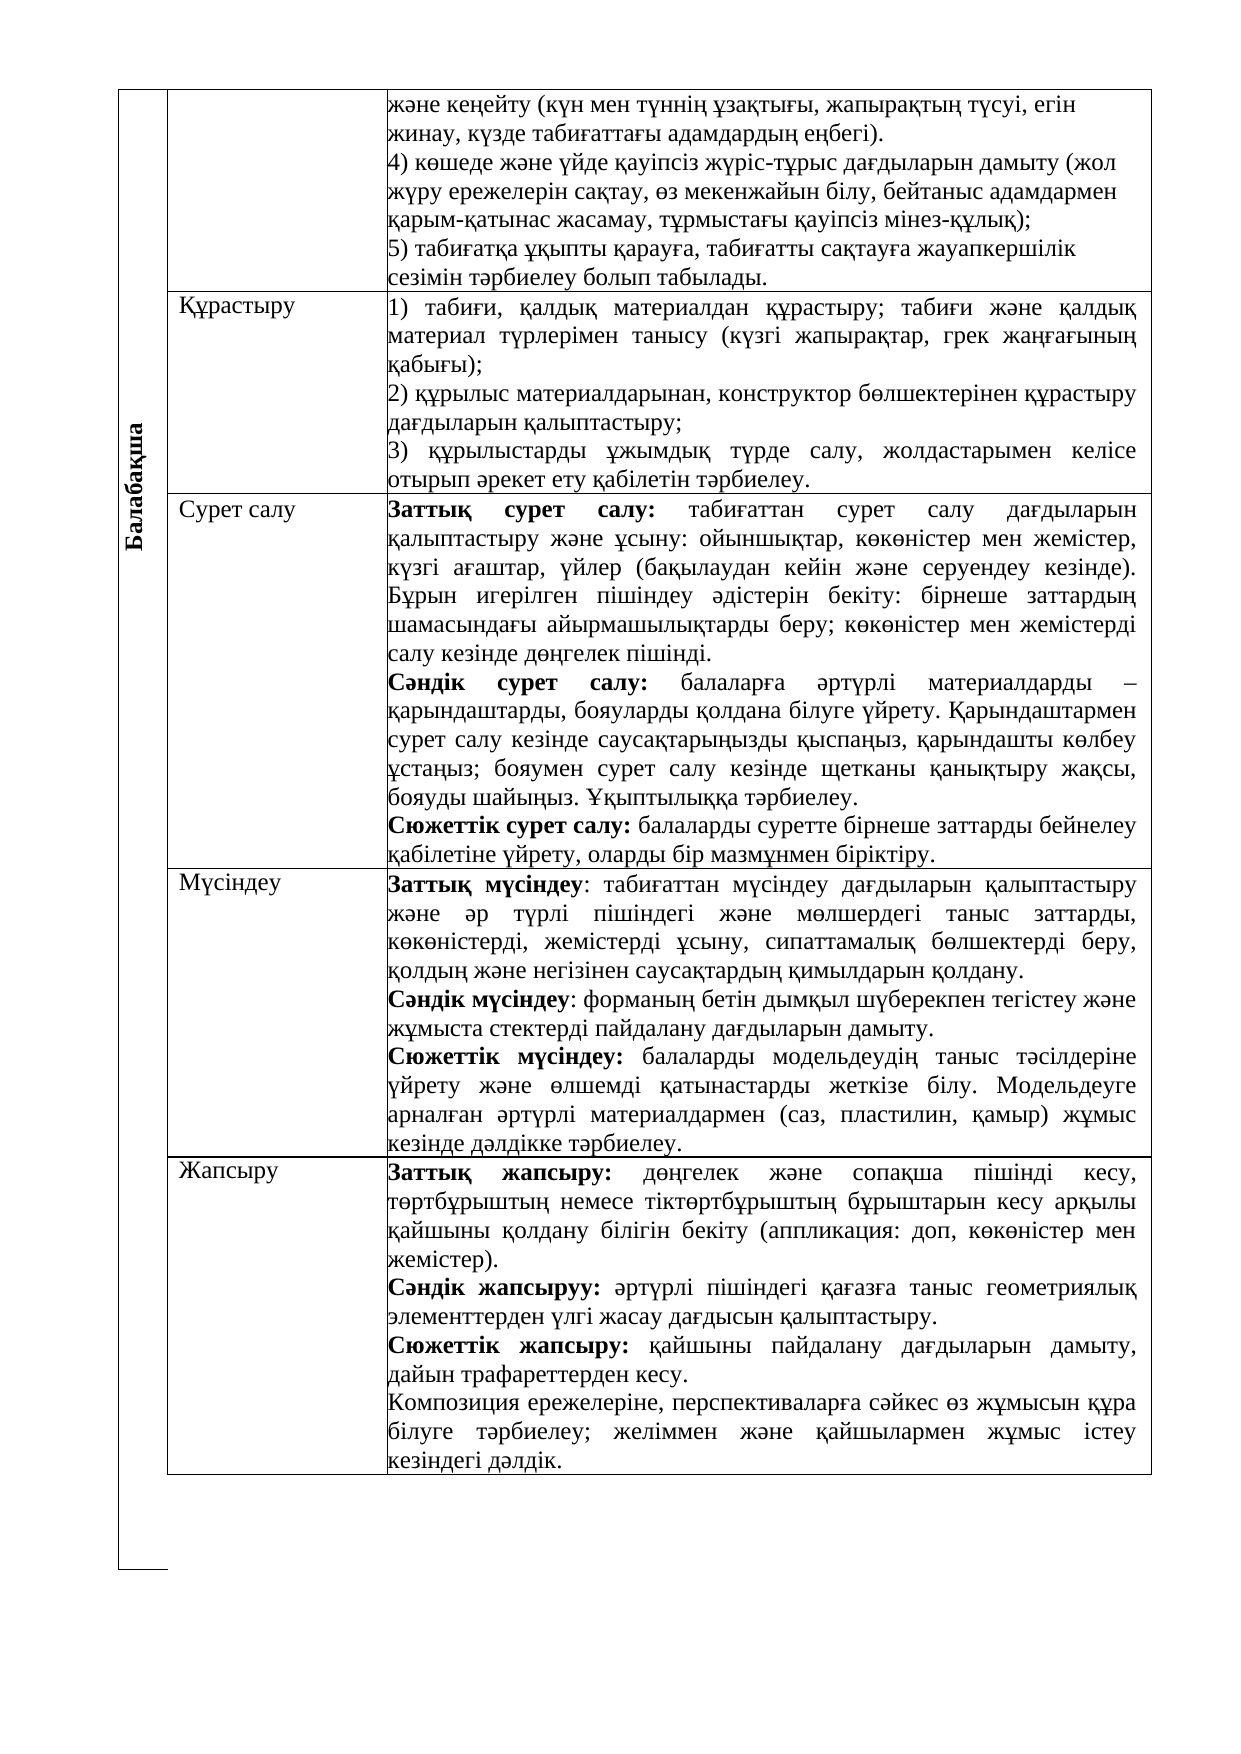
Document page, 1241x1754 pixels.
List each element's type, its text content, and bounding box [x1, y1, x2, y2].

table_cell Заттық жапсыру: дөңгелек және сопақша пішінді кесу, төртбұрыштың немесе тіктөртбұрыштың бұрыштарын кесу арқылы қайшыны қолдану білігін бекіту (аппликация: доп, көкөністер мен жемістер). Сәндік жапсыруу: әртүрлі пішіндегі қағазға таныс геометриялық элементтерден үлгі жасау дағдысын қалыптастыру. Сюжеттік жапсыру: қайшыны пайдалану дағдыларын дамыту, дайын трафареттерден кесу. Композиция ережелеріне, перспективаларға сәйкес өз жұмысын құра білуге тәрбиелеу; желіммен және қайшылармен жұмыс істеу кезіндегі дәлдік. [388, 1158, 1151, 1474]
table_cell Сурет салу [168, 494, 387, 868]
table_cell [388, 90, 1151, 291]
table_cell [168, 90, 387, 291]
table_cell Заттық мүсіндеу: табиғаттан мүсіндеу дағдыларын қалыптастыру және әр түрлі пішіндегі және мөлшердегі таныс заттарды, көкөністерді, жемістерді ұсыну, сипаттамалық бөлшектерді беру, қолдың және негізінен саусақтардың қимылдарын қолдану. Сәндік мүсіндеу: форманың бетін дымқыл шүберекпен тегістеу және жұмыста стектерді пайдалану дағдыларын дамыту. Сюжеттік мүсіндеу: балаларды модельдеудің таныс тәсілдеріне үйрету және өлшемді қатынастарды жеткізе білу. Модельдеуге арналған әртүрлі материалдармен (саз, пластилин, қамыр) жұмыс кезінде дәлдікке тәрбиелеу. [388, 869, 1151, 1156]
table_cell 1) табиғи, қалдық материалдан құрастыру; табиғи және қалдық материал түрлерімен танысу (күзгі жапырақтар, грек жаңғағының қабығы); 2) құрылыс материалдарынан, конструктор бөлшектерінен құрастыру дағдыларын қалыптастыру; 3) құрылыстарды ұжымдық түрде салу, жолдастарымен келісе отырып әрекет ету қабілетін тәрбиелеу. [388, 292, 1151, 493]
table_cell Жапсыру [168, 1158, 387, 1474]
table_cell Құрастыру [168, 292, 387, 493]
table_cell Заттық сурет салу: табиғаттан сурет салу дағдыларын қалыптастыру және ұсыну: ойыншықтар, көкөністер мен жемістер, күзгі ағаштар, үйлер (бақылаудан кейін және серуендеу кезінде). Бұрын игерілген пішіндеу әдістерін бекіту: бірнеше заттардың шамасындағы айырмашылықтарды беру; көкөністер мен жемістерді салу кезінде дөңгелек пішінді. Сәндік сурет салу: балаларға әртүрлі материалдарды – қарындаштарды, бояуларды қолдана білуге үйрету. Қарындаштармен сурет салу кезінде саусақтарыңызды қыспаңыз, қарындашты көлбеу ұстаңыз; бояумен сурет салу кезінде щетканы қанықтыру жақсы, бояуды шайыңыз. Ұқыптылыққа тәрбиелеу. Сюжеттік сурет салу: балаларды суретте бірнеше заттарды бейнелеу қабілетіне үйрету, оларды бір мазмұнмен біріктіру. [388, 494, 1151, 868]
table_cell Мүсіндеу [168, 869, 387, 1156]
